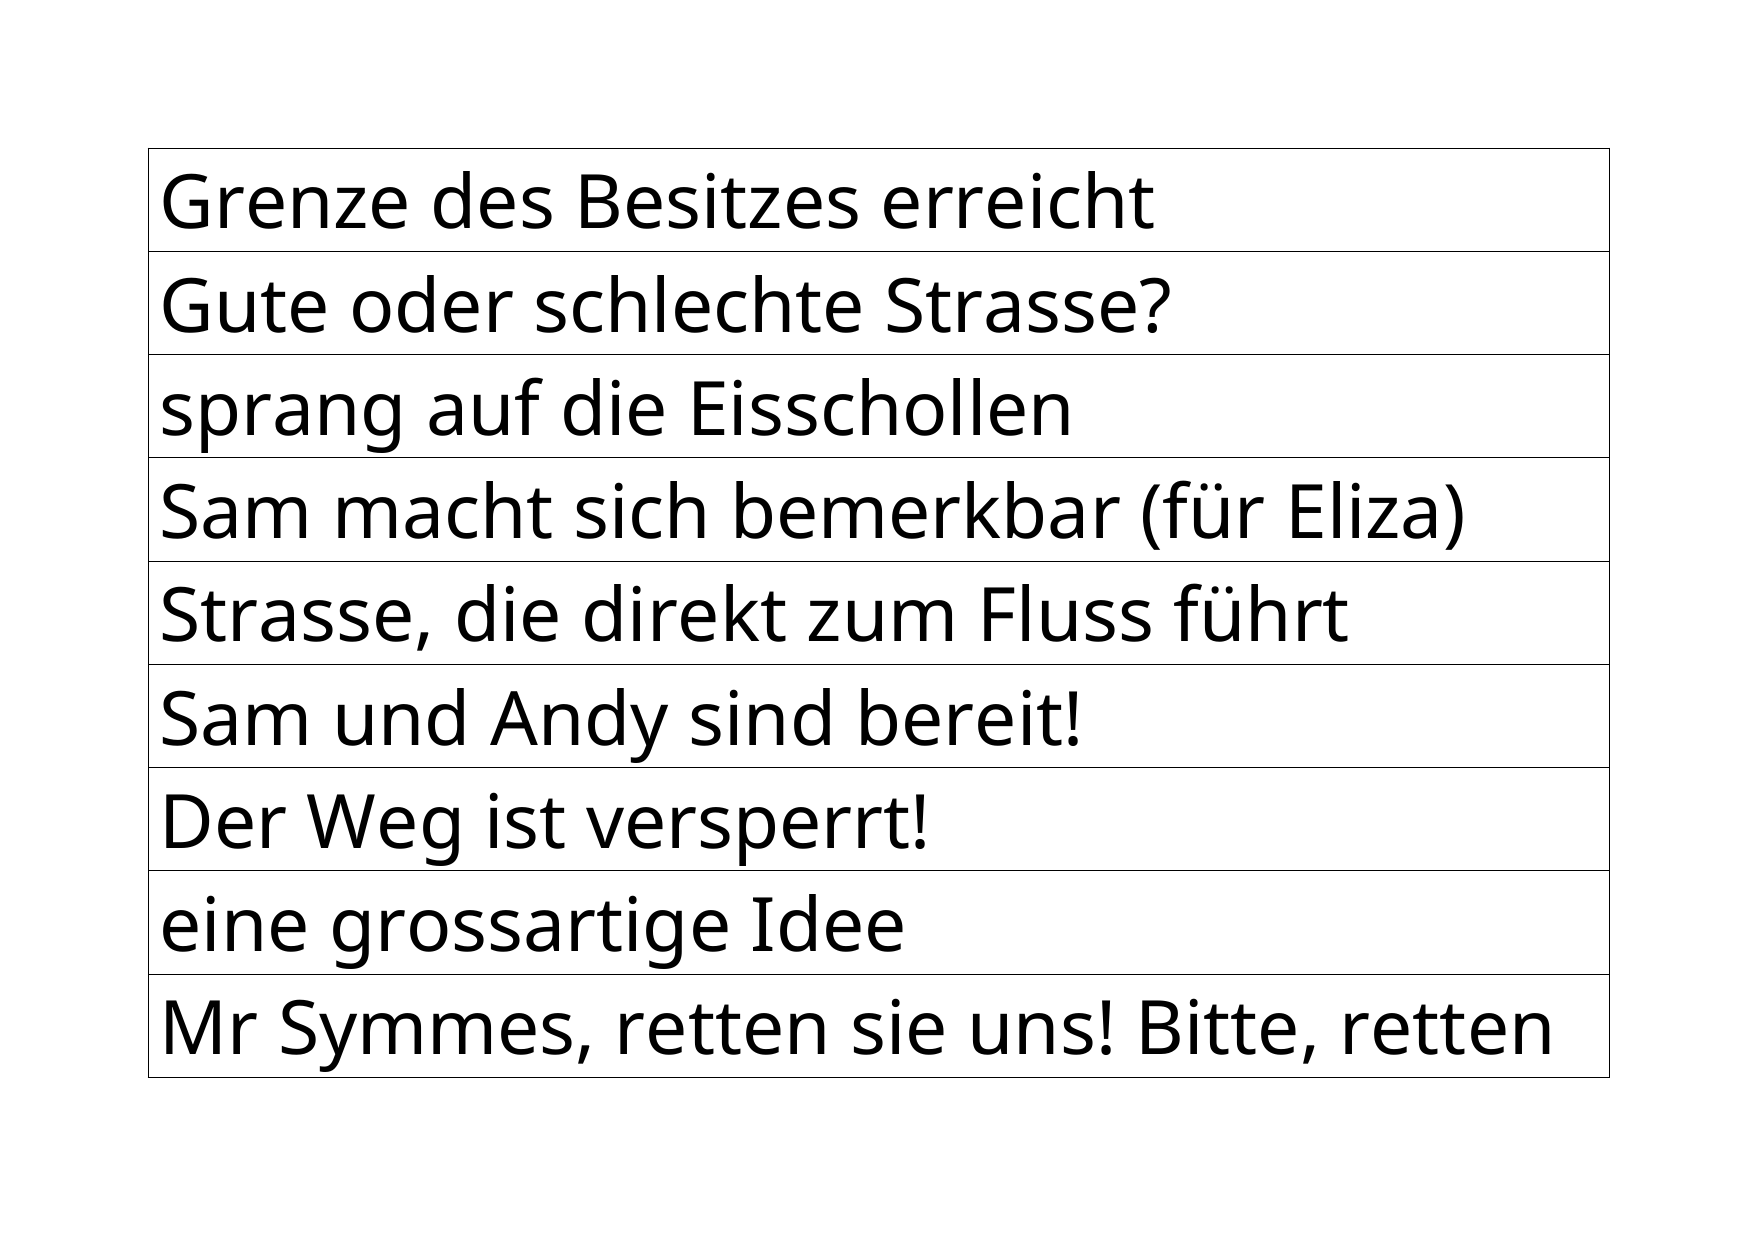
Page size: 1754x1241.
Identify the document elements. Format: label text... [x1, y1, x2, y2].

table_cell Grenze des Besitzes erreicht [149, 149, 1609, 251]
table_cell eine grossartige Idee [149, 871, 1609, 973]
table_cell Sam macht sich bemerkbar (für Eliza) [149, 458, 1609, 561]
table_cell sprang auf die Eisschollen [149, 355, 1609, 457]
table_cell Der Weg ist versperrt! [149, 768, 1609, 870]
table_cell Sam und Andy sind bereit! [149, 665, 1609, 767]
table_cell Gute oder schlechte Strasse? [149, 252, 1609, 354]
table_cell Strasse, die direkt zum Fluss führt [149, 562, 1609, 664]
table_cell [149, 975, 1609, 1077]
